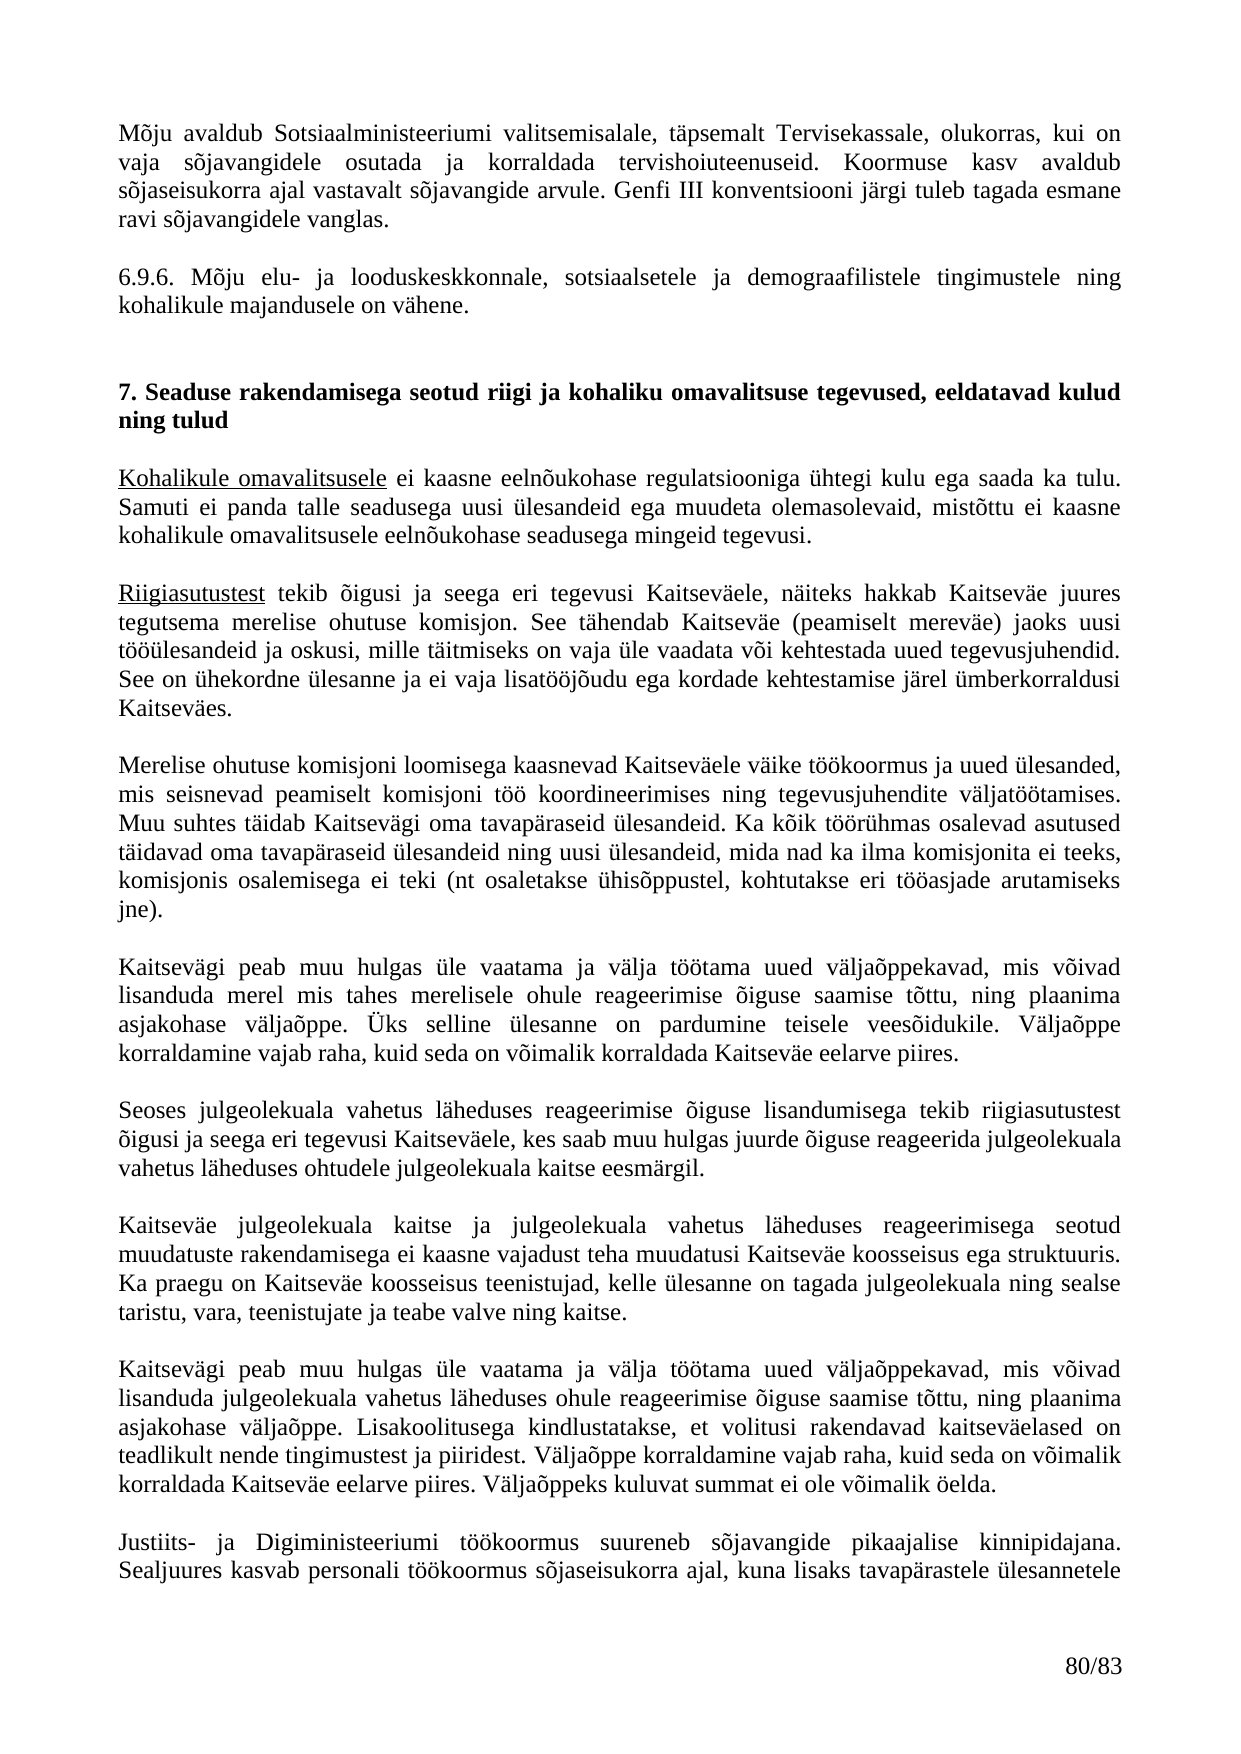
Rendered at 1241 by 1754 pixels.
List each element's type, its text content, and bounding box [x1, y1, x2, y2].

text Merelise ohutuse komisjoni loomisega kaasnevad Kaitseväele väike töökoormus ja uued ülesanded, mis seisnevad peamiselt komisjoni töö koordineerimises ning tegevusjuhendite väljatöötamises. Muu suhtes täidab Kaitsevägi oma tavapäraseid ülesandeid. Ka kõik töörühmas osalevad asutused täidavad oma tavapäraseid ülesandeid ning uusi ülesandeid, mida nad ka ilma komisjonita ei teeks, komisjonis osalemisega ei teki (nt osaletakse ühisõppustel, kohtutakse eri tööasjade arutamiseks jne). [118, 751, 1122, 923]
text 7. Seaduse rakendamisega seotud riigi ja kohaliku omavalitsuse tegevused, eeldatavad kulud ning tulud [118, 377, 1122, 434]
text Riigiasutustest tekib õigusi ja seega eri tegevusi Kaitseväele, näiteks hakkab Kaitseväe juures tegutsema merelise ohutuse komisjon. See tähendab Kaitseväe (peamiselt mereväe) jaoks uusi tööülesandeid ja oskusi, mille täitmiseks on vaja üle vaadata või kehtestada uued tegevusjuhendid. See on ühekordne ülesanne ja ei vaja lisatööjõudu ega kordade kehtestamise järel ümberkorraldusi Kaitseväes. [118, 578, 1122, 722]
text 6.9.6. Mõju elu- ja looduskeskkonnale, sotsiaalsetele ja demograafilistele tingimustele ning kohalikule majandusele on vähene. [118, 262, 1122, 319]
text Kohalikule omavalitsusele ei kaasne eelnõukohase regulatsiooniga ühtegi kulu ega saada ka tulu. Samuti ei panda talle seadusega uusi ülesandeid ega muudeta olemasolevaid, mistõttu ei kaasne kohalikule omavalitsusele eelnõukohase seadusega mingeid tegevusi. [118, 463, 1122, 549]
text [118, 1527, 1122, 1584]
text Kaitsevägi peab muu hulgas üle vaatama ja välja töötama uued väljaõppekavad, mis võivad lisanduda merel mis tahes merelisele ohule reageerimise õiguse saamise tõttu, ning plaanima asjakohase väljaõppe. Üks selline ülesanne on pardumine teisele veesõidukile. Väljaõppe korraldamine vajab raha, kuid seda on võimalik korraldada Kaitseväe eelarve piires. [118, 952, 1122, 1067]
text Kaitseväe julgeolekuala kaitse ja julgeolekuala vahetus läheduses reageerimisega seotud muudatuste rakendamisega ei kaasne vajadust teha muudatusi Kaitseväe koosseisus ega struktuuris. Ka praegu on Kaitseväe koosseisus teenistujad, kelle ülesanne on tagada julgeolekuala ning sealse taristu, vara, teenistujate ja teabe valve ning kaitse. [118, 1211, 1122, 1326]
text Seoses julgeolekuala vahetus läheduses reageerimise õiguse lisandumisega tekib riigiasutustest õigusi ja seega eri tegevusi Kaitseväele, kes saab muu hulgas juurde õiguse reageerida julgeolekuala vahetus läheduses ohtudele julgeolekuala kaitse eesmärgil. [118, 1096, 1122, 1182]
text Kaitsevägi peab muu hulgas üle vaatama ja välja töötama uued väljaõppekavad, mis võivad lisanduda julgeolekuala vahetus läheduses ohule reageerimise õiguse saamise tõttu, ning plaanima asjakohase väljaõppe. Lisakoolitusega kindlustatakse, et volitusi rakendavad kaitseväelased on teadlikult nende tingimustest ja piiridest. Väljaõppe korraldamine vajab raha, kuid seda on võimalik korraldada Kaitseväe eelarve piires. Väljaõppeks kuluvat summat ei ole võimalik öelda. [118, 1354, 1122, 1498]
text Mõju avaldub Sotsiaalministeeriumi valitsemisalale, täpsemalt Tervisekassale, olukorras, kui on vaja sõjavangidele osutada ja korraldada tervishoiuteenuseid. Koormuse kasv avaldub sõjaseisukorra ajal vastavalt sõjavangide arvule. Genfi III konventsiooni järgi tuleb tagada esmane ravi sõjavangidele vanglas. [118, 118, 1122, 233]
